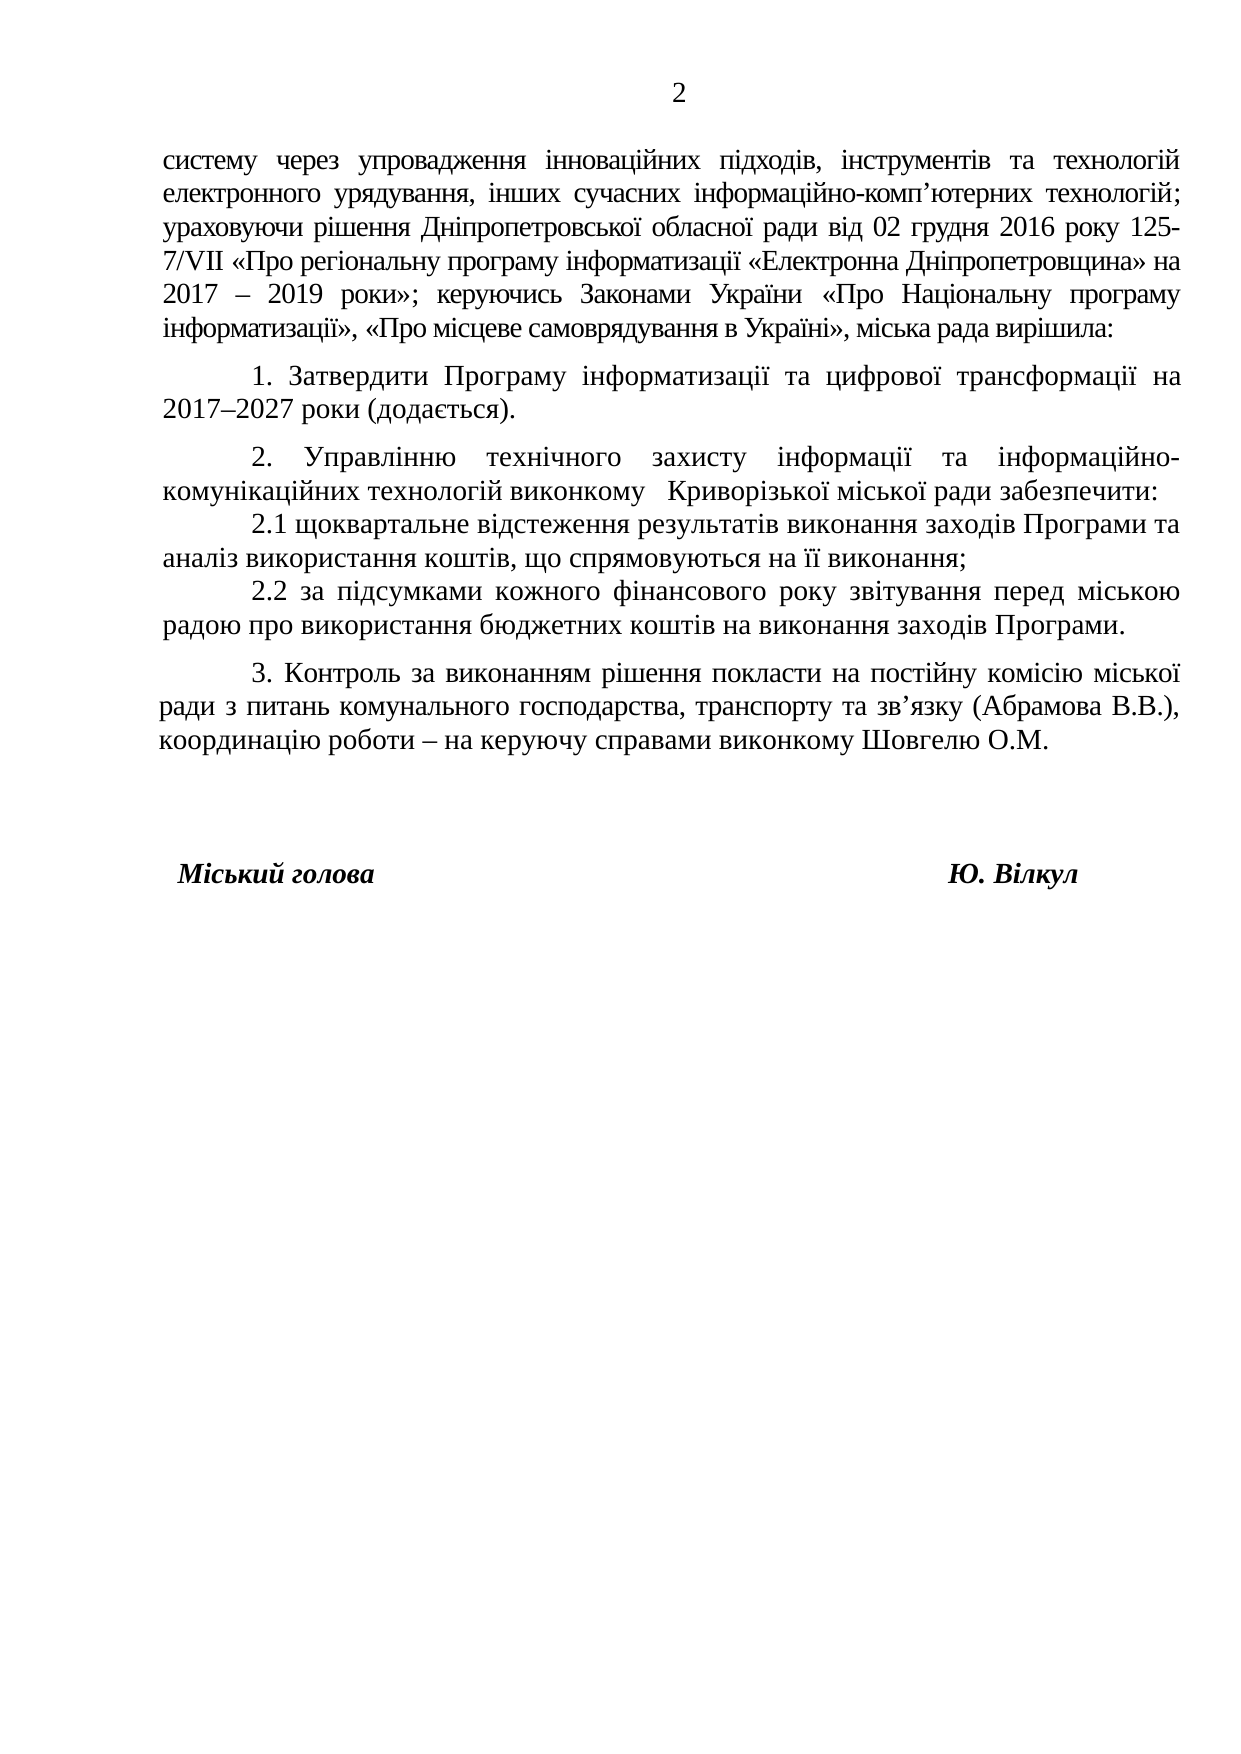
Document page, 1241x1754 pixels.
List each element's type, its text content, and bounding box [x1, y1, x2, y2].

text Міський голова Ю. Вілкул [177, 856, 1181, 889]
text 3. Контроль за виконанням рішення покласти на постійну комісію міської ради з питань комунального господарства, транспорту та зв’язку (Абрамова В.В.), координацію роботи – на керуючу справами виконкому Шовгелю О.М. [158, 655, 1181, 755]
text 2.1 щоквартальне відстеження результатів виконання заходів Програми та аналіз використання коштів, що спрямовуються на її виконання; [162, 506, 1181, 573]
text 2. Управлінню технічного захисту інформації та інформаційно- комунікаційних технологій виконкому Криворізької міської ради забезпечити: [162, 439, 1181, 506]
list 1. Затвердити Програму інформатизації та цифрової трансформації на 2017–2027 роки (додається). [162, 358, 1181, 425]
text 2.2 за підсумками кожного фінансового року звітування перед міською радою про використання бюджетних коштів на виконання заходів Програми. [162, 573, 1181, 640]
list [162, 142, 1181, 343]
